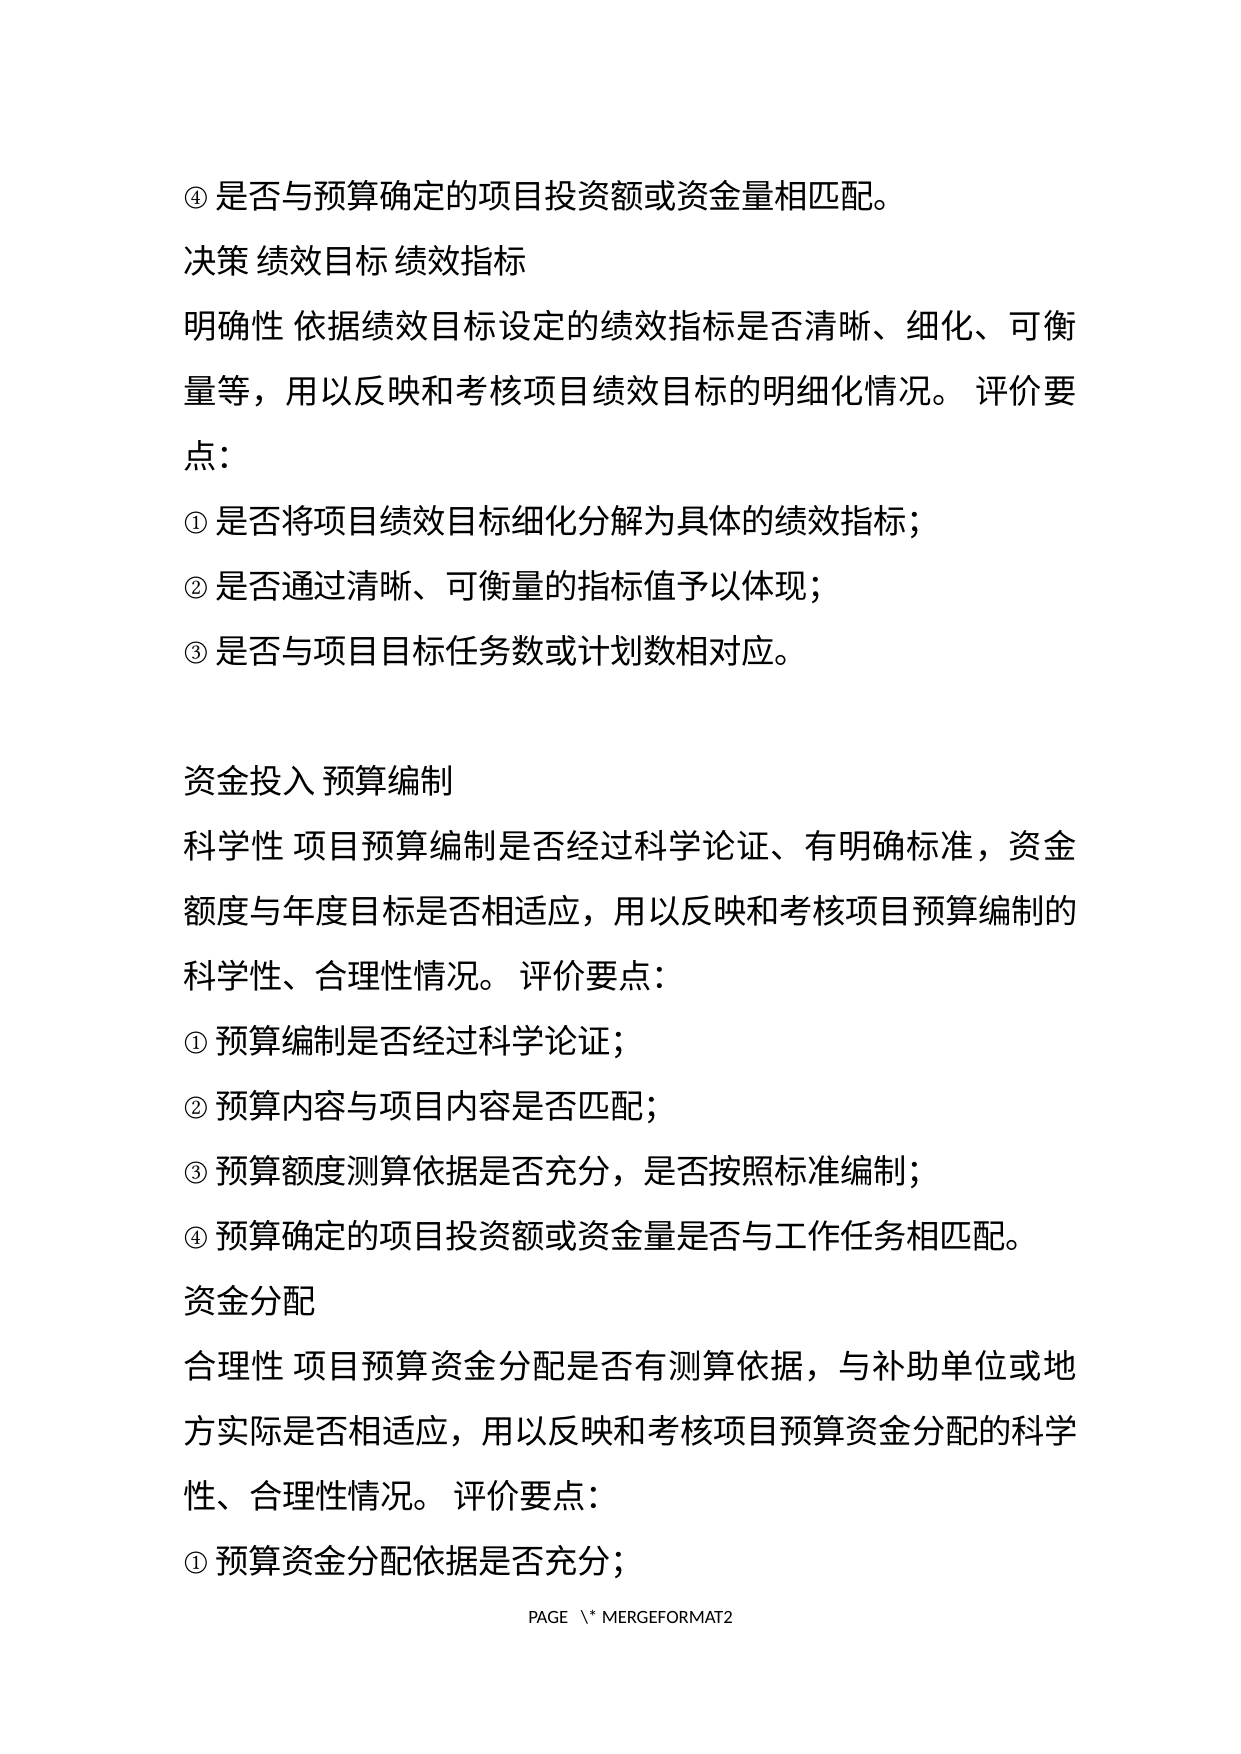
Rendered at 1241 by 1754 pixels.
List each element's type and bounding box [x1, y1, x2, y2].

text [183, 162, 1078, 1592]
